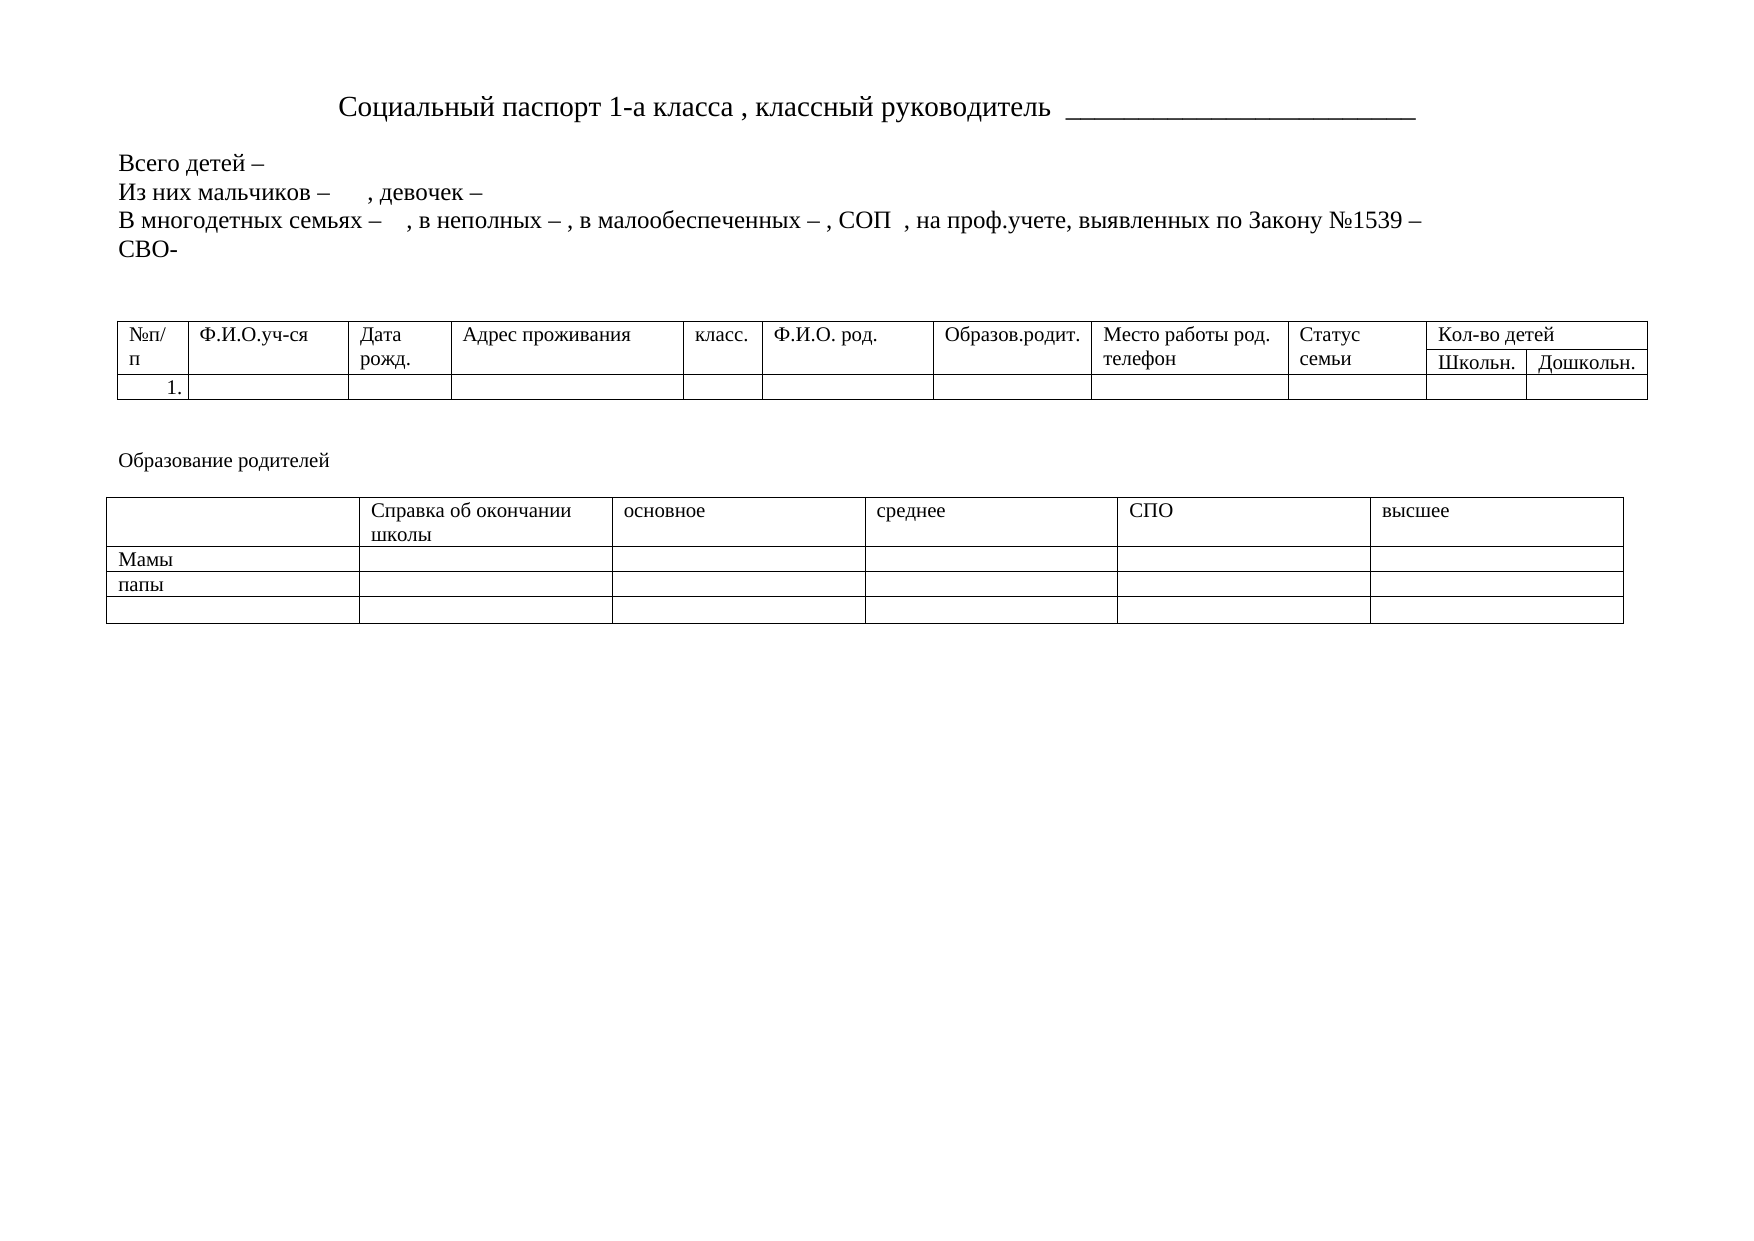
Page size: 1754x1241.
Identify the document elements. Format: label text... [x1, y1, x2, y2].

table_header СПО [1118, 498, 1370, 546]
table_cell [1371, 597, 1623, 623]
table_cell [1118, 547, 1370, 571]
table_cell [866, 547, 1117, 571]
table_cell [118, 375, 188, 399]
table_cell Мамы [107, 547, 359, 571]
table_header Кол-во детей [1427, 322, 1647, 349]
table_cell [763, 375, 933, 399]
table_cell [1427, 375, 1526, 399]
table_header класс. [684, 322, 762, 374]
table_cell [189, 375, 348, 399]
table_cell [866, 572, 1117, 596]
table_header Ф.И.О. род. [763, 322, 933, 374]
table_header [107, 498, 359, 546]
table_cell [1289, 375, 1426, 399]
table_cell [360, 572, 612, 596]
table_header Ф.И.О.уч-ся [189, 322, 348, 374]
table_cell [866, 597, 1117, 623]
text Всего детей – [118, 148, 1636, 177]
text Образование родителей [118, 448, 1636, 472]
table_cell [107, 597, 359, 623]
text В многодетных семьях – , в неполных – , в малообеспеченных – , СОП , на проф.учете, выявленных по Закону №1539 – [118, 206, 1636, 234]
text СВО- [118, 234, 1636, 263]
table_cell [1118, 597, 1370, 623]
table_header высшее [1371, 498, 1623, 546]
table_cell [1527, 375, 1647, 399]
table_header Справка об окончании школы [360, 498, 612, 546]
table_cell [613, 597, 865, 623]
table_cell [613, 572, 865, 596]
table_cell [934, 375, 1091, 399]
table_cell [360, 547, 612, 571]
table_cell папы [107, 572, 359, 596]
table_cell [1371, 547, 1623, 571]
table_cell [1092, 375, 1288, 399]
table_cell Дошкольн. [1527, 350, 1647, 374]
table_header Статус семьи [1289, 322, 1426, 374]
text Социальный паспорт 1-а класса , классный руководитель ________________________ [118, 89, 1636, 122]
table_header основное [613, 498, 865, 546]
table_header среднее [866, 498, 1117, 546]
table_header Образов.родит. [934, 322, 1091, 374]
table_cell [1371, 572, 1623, 596]
table_header №п/п [118, 322, 188, 374]
table_header Место работы род. телефон [1092, 322, 1288, 374]
table_header Дата рожд. [349, 322, 451, 374]
table_cell [360, 597, 612, 623]
table_cell Школьн. [1427, 350, 1526, 374]
table_header Адрес проживания [452, 322, 683, 374]
table_cell [349, 375, 451, 399]
table_cell [613, 547, 865, 571]
table_cell [684, 375, 762, 399]
table_cell [1118, 572, 1370, 596]
table_cell [452, 375, 683, 399]
text Из них мальчиков – , девочек – [118, 177, 1636, 206]
